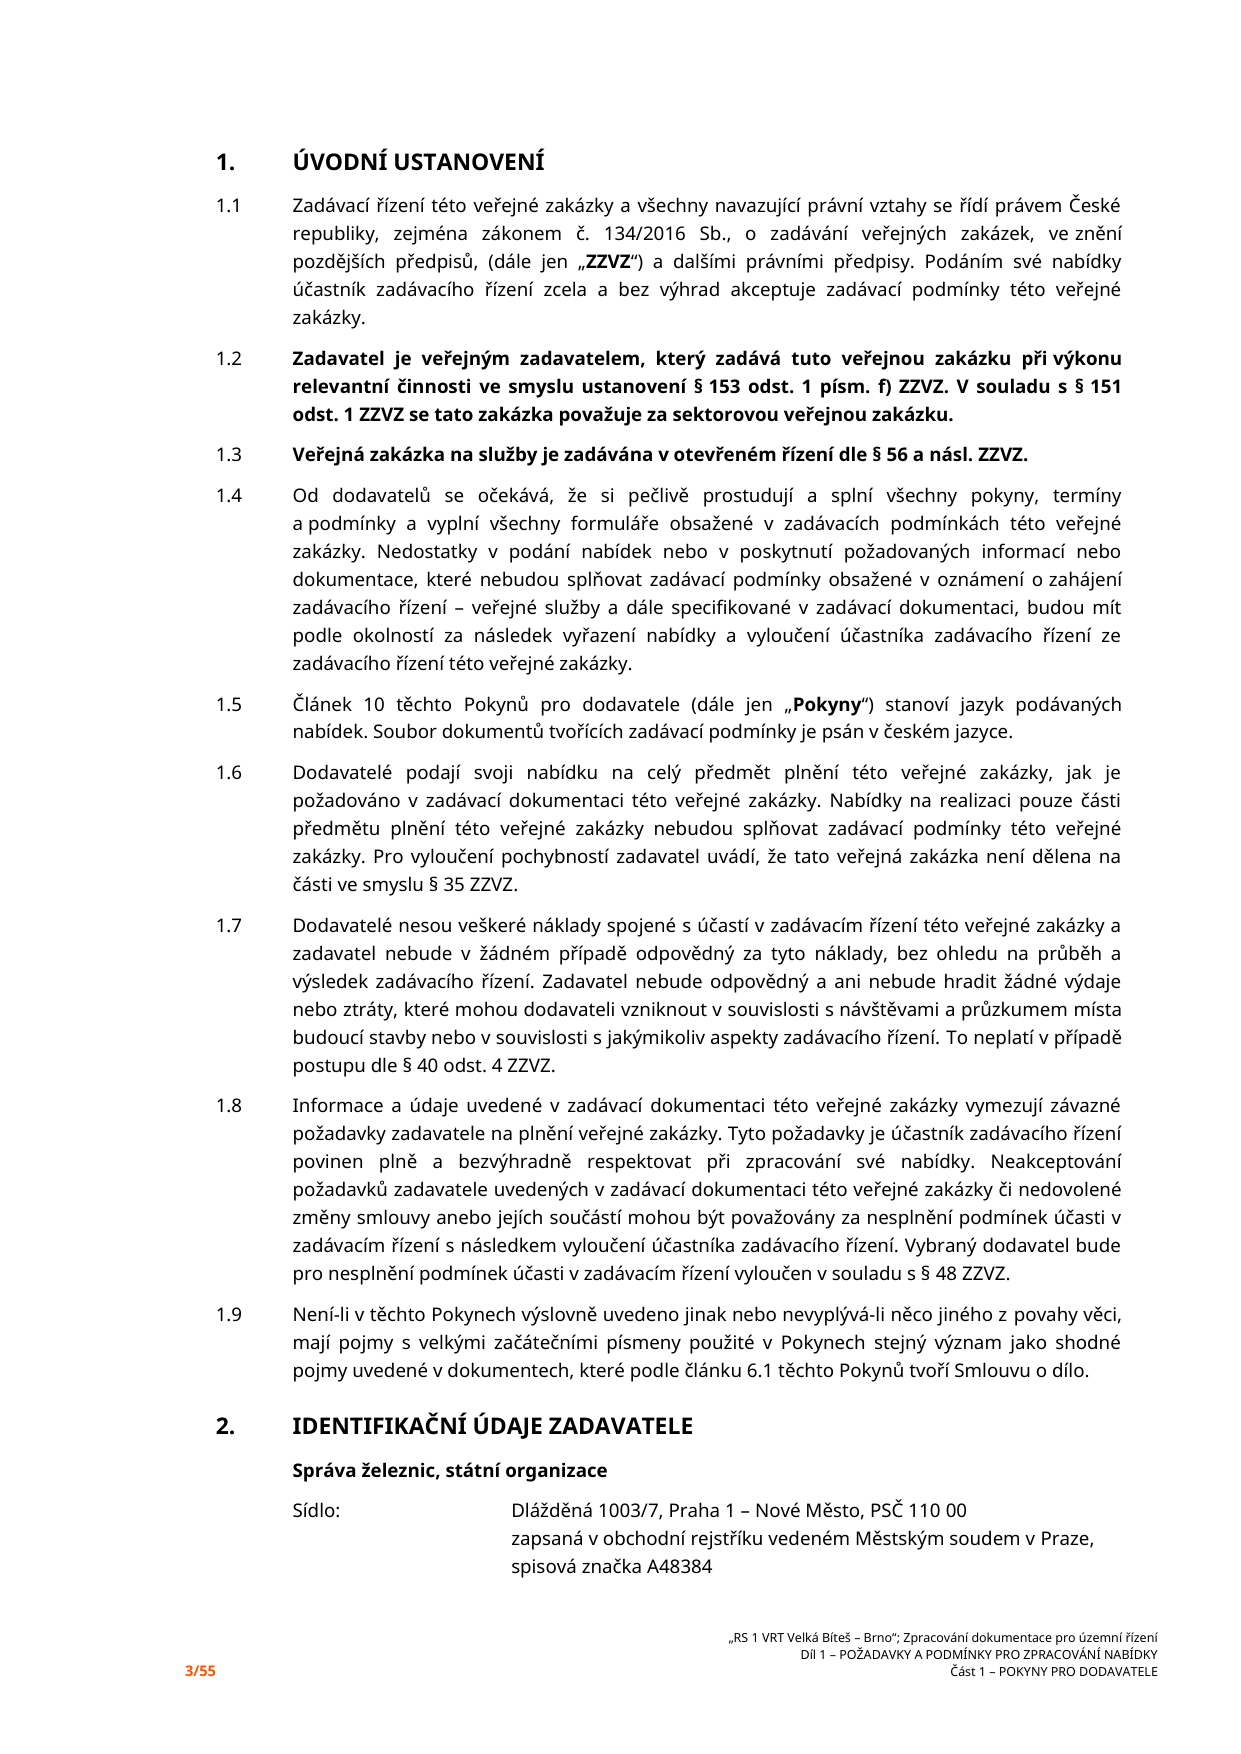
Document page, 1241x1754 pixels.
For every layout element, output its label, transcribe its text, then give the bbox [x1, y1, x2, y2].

text Zadavatel je veřejným zadavatelem, který zadává tuto veřejnou zakázku při výkonu relevantní činnosti ve smyslu ustanovení § 153 odst. 1 písm. f) ZZVZ. V souladu s § 151 odst. 1 ZZVZ se tato zakázka považuje za sektorovou veřejnou zakázku. [216, 345, 1122, 427]
text Veřejná zakázka na služby je zadávána v otevřeném řízení dle § 56 a násl. ZZVZ. [216, 442, 1122, 467]
text Dodavatelé podají svoji nabídku na celý předmět plnění této veřejné zakázky, jak je požadováno v zadávací dokumentaci této veřejné zakázky. Nabídky na realizaci pouze části předmětu plnění této veřejné zakázky nebudou splňovat zadávací podmínky této veřejné zakázky. Pro vyloučení pochybností zadavatel uvádí, že tato veřejná zakázka není dělena na části ve smyslu § 35 ZZVZ. [216, 759, 1122, 897]
text Dodavatelé nesou veškeré náklady spojené s účastí v zadávacím řízení této veřejné zakázky a zadavatel nebude v žádném případě odpovědný za tyto náklady, bez ohledu na průběh a výsledek zadávacího řízení. Zadavatel nebude odpovědný a ani nebude hradit žádné výdaje nebo ztráty, které mohou dodavateli vzniknout v souvislosti s návštěvami a průzkumem místa budoucí stavby nebo v souvislosti s jakýmikoliv aspekty zadávacího řízení. To neplatí v případě postupu dle § 40 odst. 4 ZZVZ. [216, 912, 1122, 1078]
text Zadávací řízení této veřejné zakázky a všechny navazující právní vztahy se řídí právem České republiky, zejména zákonem č. 134/2016 Sb., o zadávání veřejných zakázek, ve znění pozdějších předpisů, (dále jen „ZZVZ“) a dalšími právními předpisy. Podáním své nabídky účastník zadávacího řízení zcela a bez výhrad akceptuje zadávací podmínky této veřejné zakázky. [216, 192, 1122, 330]
text Správa železnic, státní organizace [292, 1457, 1122, 1483]
text Informace a údaje uvedené v zadávací dokumentaci této veřejné zakázky vymezují závazné požadavky zadavatele na plnění veřejné zakázky. Tyto požadavky je účastník zadávacího řízení povinen plně a bezvýhradně respektovat při zpracování své nabídky. Neakceptování požadavků zadavatele uvedených v zadávací dokumentaci této veřejné zakázky či nedovolené změny smlouvy anebo jejích součástí mohou být považovány za nesplnění podmínek účasti v zadávacím řízení s následkem vyloučení účastníka zadávacího řízení. Vybraný dodavatel bude pro nesplnění podmínek účasti v zadávacím řízení vyloučen v souladu s § 48 ZZVZ. [216, 1093, 1122, 1286]
text Článek 10 těchto Pokynů pro dodavatele (dále jen „Pokyny“) stanoví jazyk podávaných nabídek. Soubor dokumentů tvořících zadávací podmínky je psán v českém jazyce. [216, 691, 1122, 744]
text Není-li v těchto Pokynech výslovně uvedeno jinak nebo nevyplývá-li něco jiného z povahy věci, mají pojmy s velkými začátečními písmeny použité v Pokynech stejný význam jako shodné pojmy uvedené v dokumentech, které podle článku 6.1 těchto Pokynů tvoří Smlouvu o dílo. [216, 1301, 1122, 1383]
text zapsaná v obchodní rejstříku vedeném Městským soudem v Praze, spisová značka A48384 [511, 1526, 1122, 1579]
text IDENTIFIKAČNÍ ÚDAJE ZADAVATELE [216, 1410, 1122, 1442]
text Od dodavatelů se očekává, že si pečlivě prostudují a splní všechny pokyny, termíny a podmínky a vyplní všechny formuláře obsažené v zadávacích podmínkách této veřejné zakázky. Nedostatky v podání nabídek nebo v poskytnutí požadovaných informací nebo dokumentace, které nebudou splňovat zadávací podmínky obsažené v oznámení o zahájení zadávacího řízení – veřejné služby a dále specifikované v zadávací dokumentaci, budou mít podle okolností za následek vyřazení nabídky a vyloučení účastníka zadávacího řízení ze zadávacího řízení této veřejné zakázky. [216, 482, 1122, 676]
text ÚVODNÍ USTANOVENÍ [216, 146, 1122, 177]
text Sídlo: Dlážděná 1003/7, Praha 1 – Nové Město, PSČ 110 00 [292, 1498, 1122, 1523]
